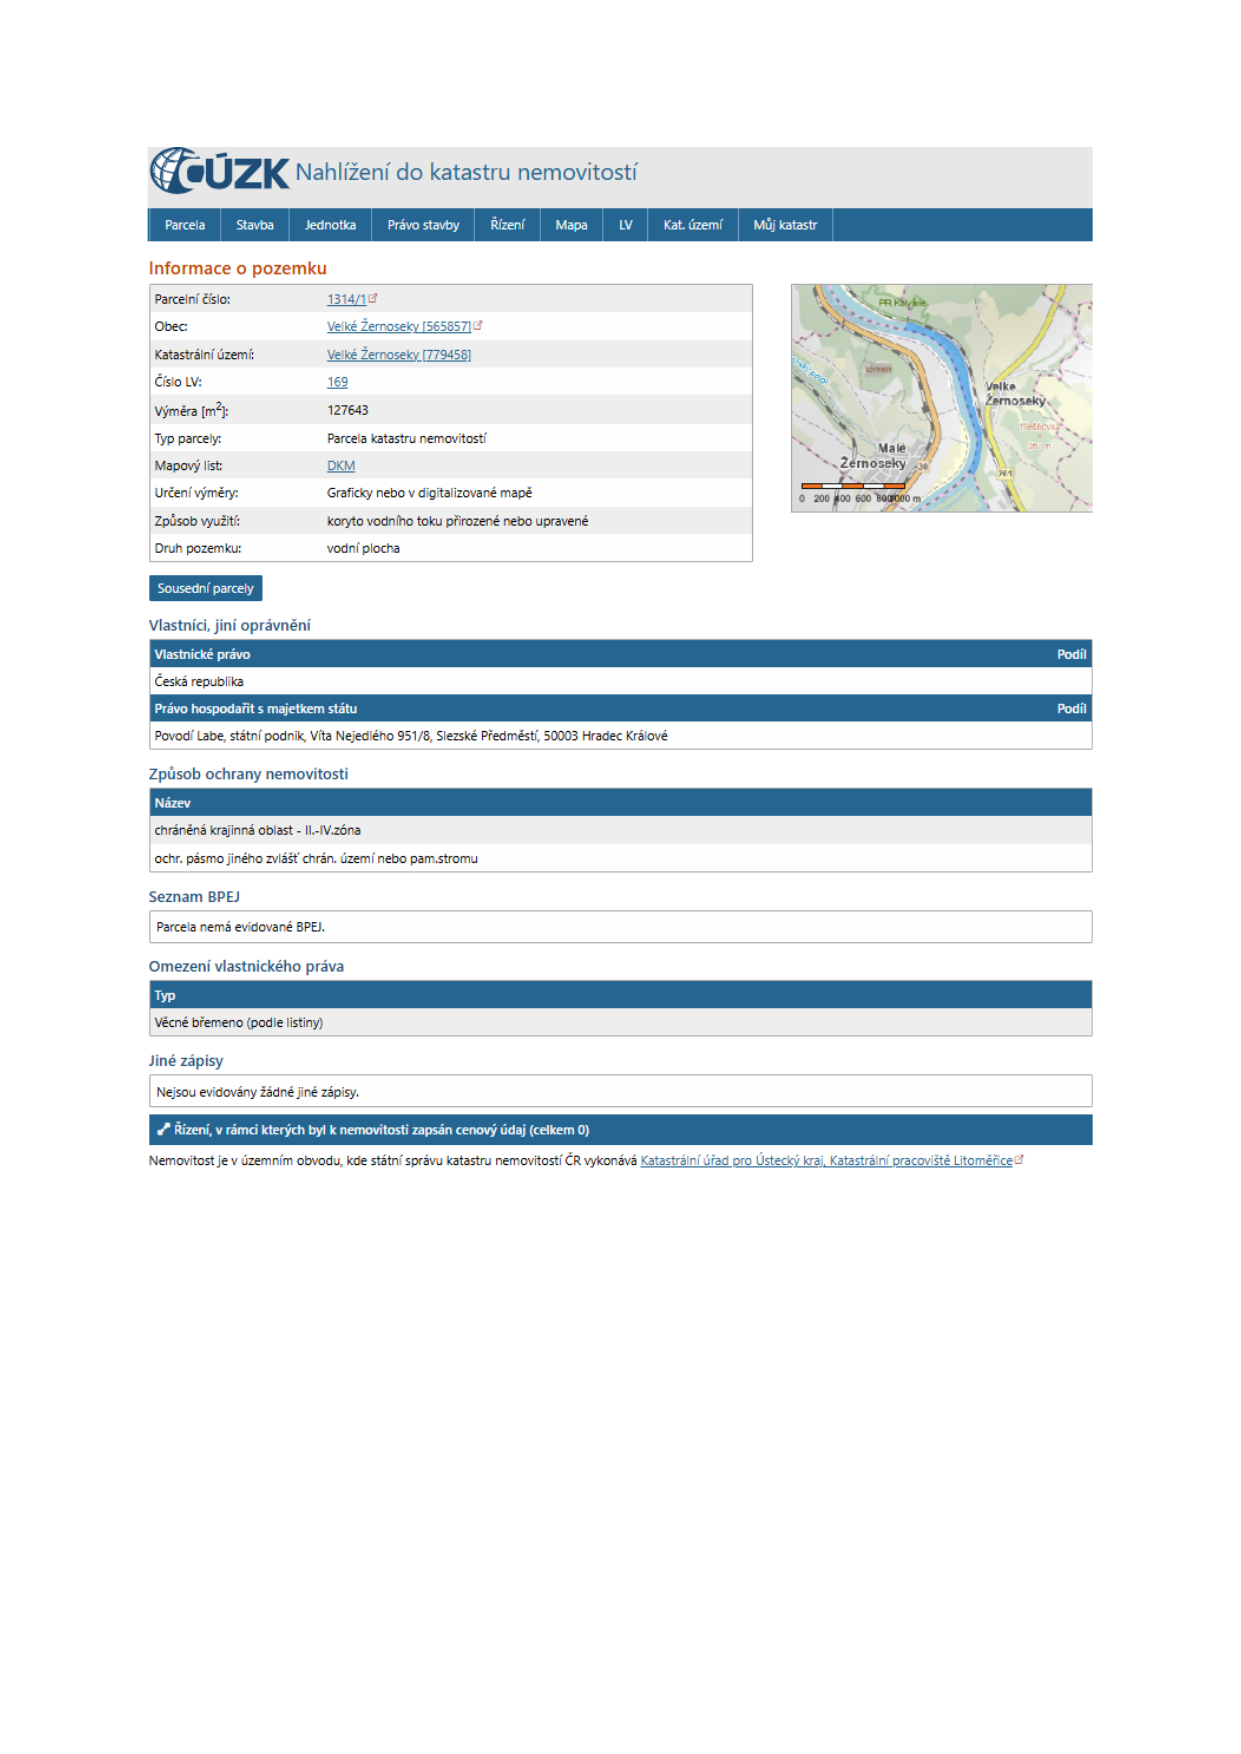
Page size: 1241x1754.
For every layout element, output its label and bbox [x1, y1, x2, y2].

picture [147, 147, 1093, 1177]
